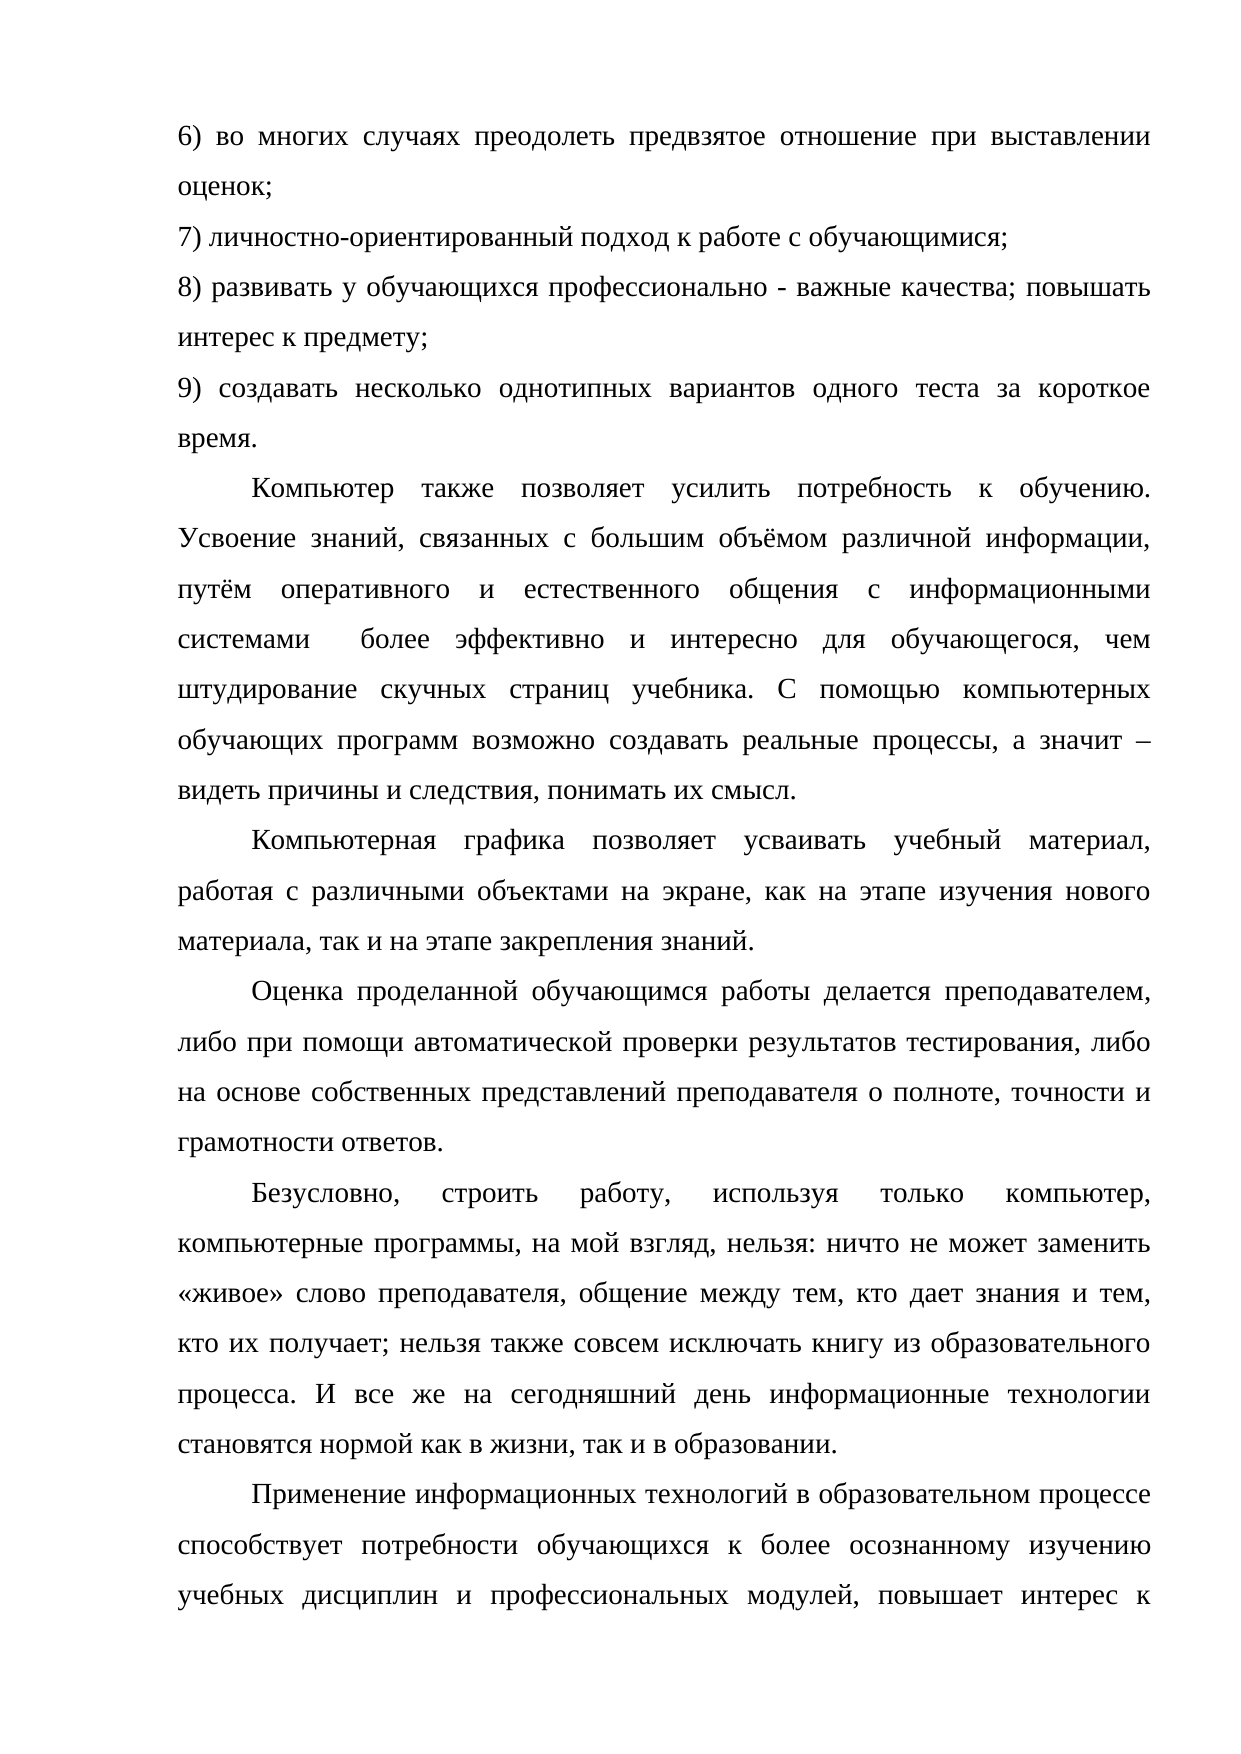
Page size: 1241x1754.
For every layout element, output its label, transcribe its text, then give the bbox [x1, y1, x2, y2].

text 8) развивать у обучающихся профессионально - важные качества; повышать интерес к предмету; [177, 269, 1152, 353]
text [177, 1477, 1152, 1611]
text 7) личностно-ориентированный подход к работе с обучающимися; [177, 219, 1152, 252]
text Компьютер также позволяет усилить потребность к обучению. Усвоение знаний, связанных с большим объёмом различной информации, путём оперативного и естественного общения с информационными системами более эффективно и интересно для обучающегося, чем штудирование скучных страниц учебника. С помощью компьютерных обучающих программ возможно создавать реальные процессы, а значит – видеть причины и следствия, понимать их смысл. [177, 470, 1152, 806]
text 6) во многих случаях преодолеть предвзятое отношение при выставлении оценок; [177, 118, 1152, 202]
text 9) создавать несколько однотипных вариантов одного теста за короткое время. [177, 370, 1152, 453]
text Безусловно, строить работу, используя только компьютер, компьютерные программы, на мой взгляд, нельзя: ничто не может заменить «живое» слово преподавателя, общение между тем, кто дает знания и тем, кто их получает; нельзя также совсем исключать книгу из образовательного процесса. И все же на сегодняшний день информационные технологии становятся нормой как в жизни, так и в образовании. [177, 1175, 1152, 1460]
text Оценка проделанной обучающимся работы делается преподавателем, либо при помощи автоматической проверки результатов тестирования, либо на основе собственных представлений преподавателя о полноте, точности и грамотности ответов. [177, 973, 1152, 1158]
text Компьютерная графика позволяет усваивать учебный материал, работая с различными объектами на экране, как на этапе изучения нового материала, так и на этапе закрепления знаний. [177, 822, 1152, 957]
